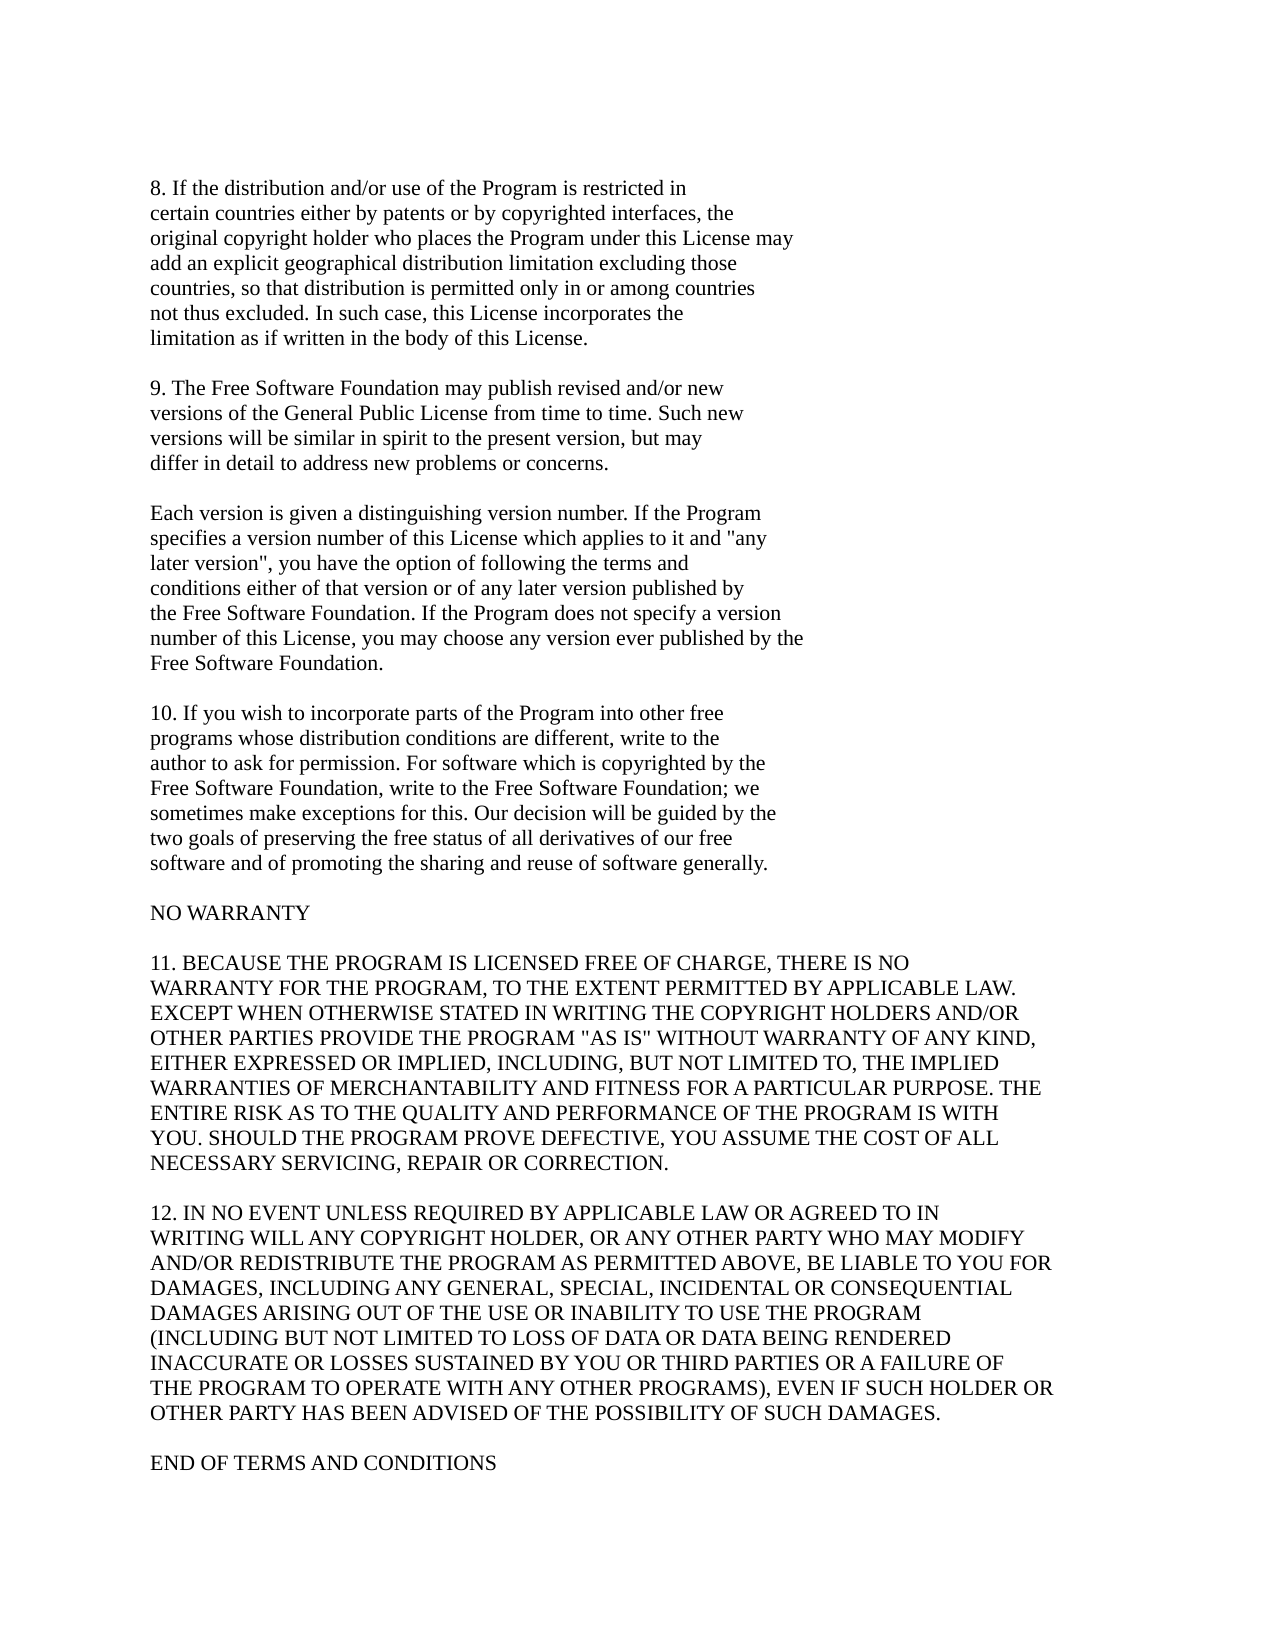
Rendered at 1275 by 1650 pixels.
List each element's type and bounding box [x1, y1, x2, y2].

text [150, 150, 1125, 1500]
